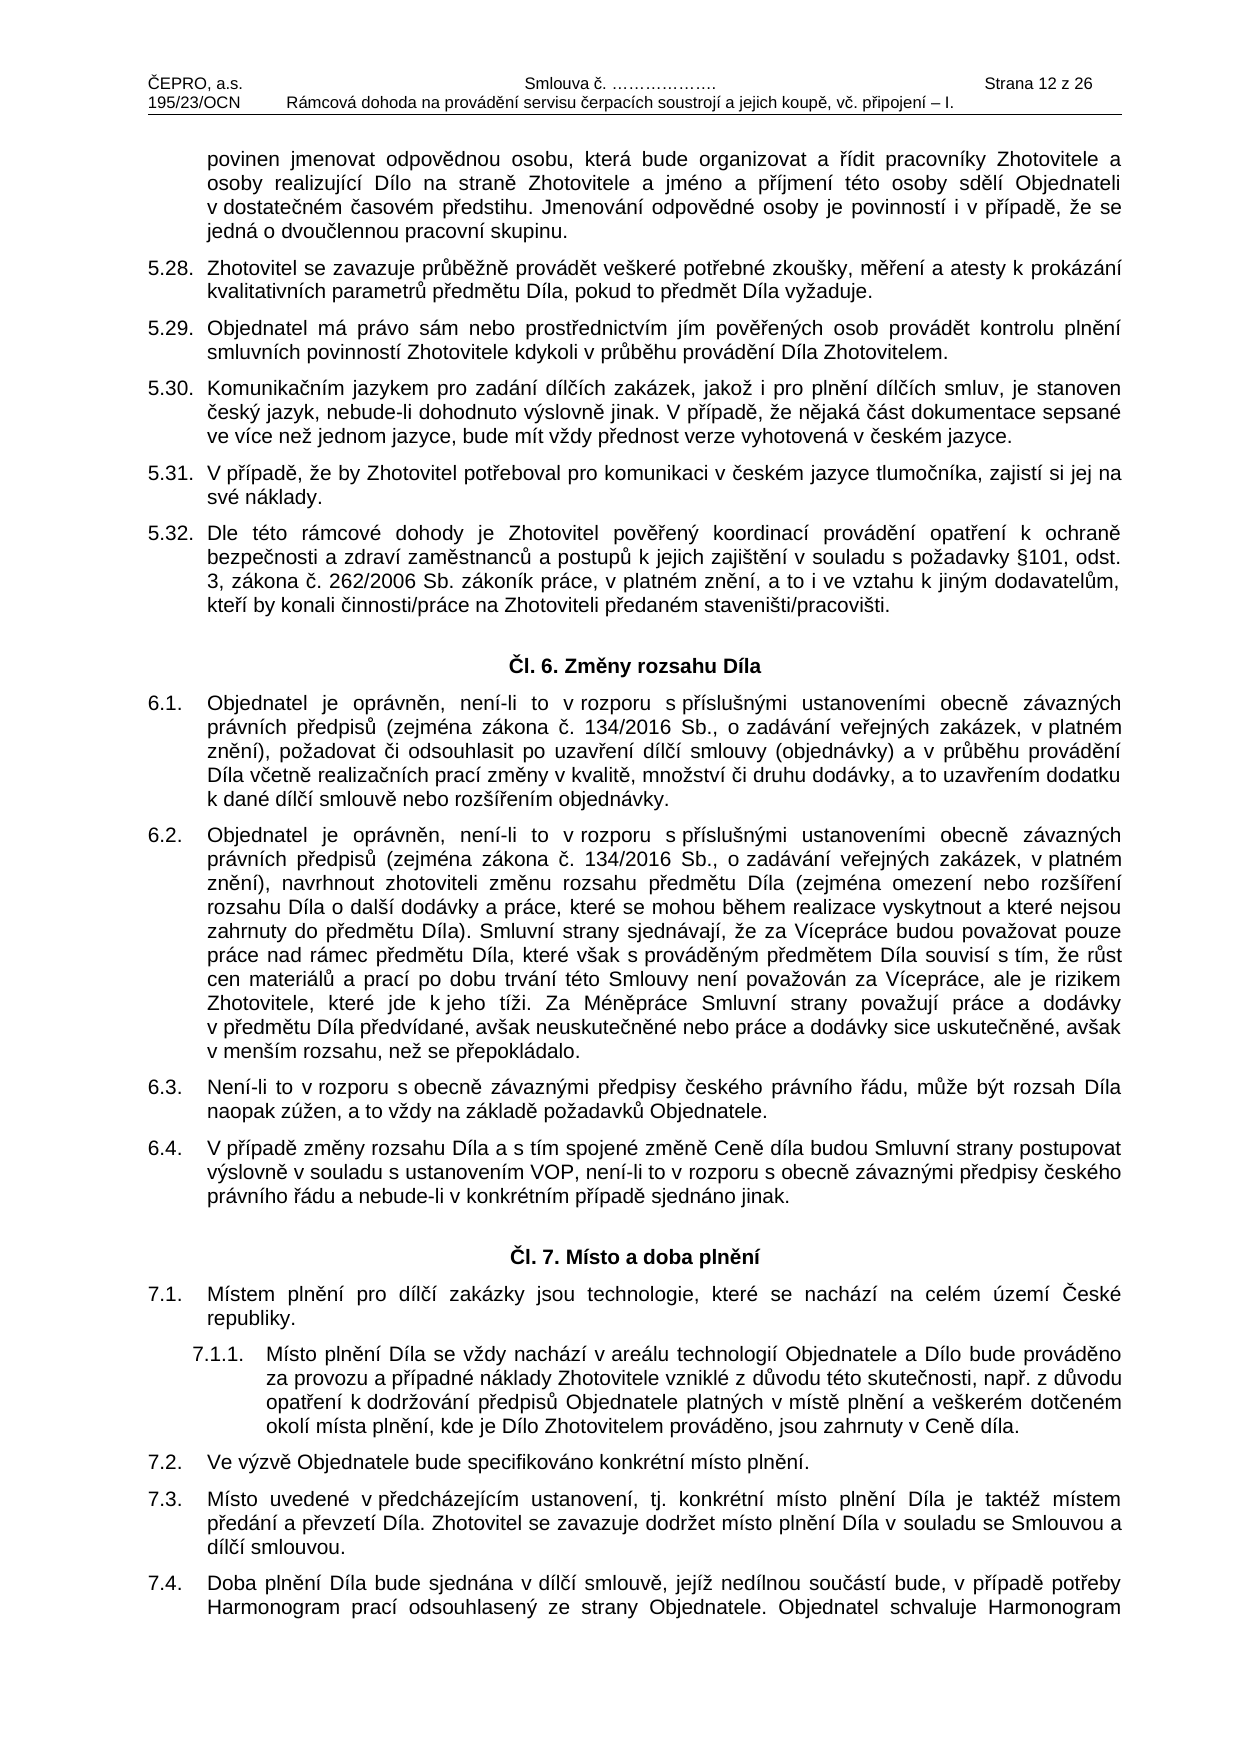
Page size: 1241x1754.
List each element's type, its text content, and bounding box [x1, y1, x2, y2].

text Místo uvedené v předcházejícím ustanovení, tj. konkrétní místo plnění Díla je taktéž místem předání a převzetí Díla. Zhotovitel se zavazuje dodržet místo plnění Díla v souladu se Smlouvou a dílčí smlouvou. [148, 1487, 1122, 1558]
text Komunikačním jazykem pro zadání dílčích zakázek, jakož i pro plnění dílčích smluv, je stanoven český jazyk, nebude-li dohodnuto výslovně jinak. V případě, že nějaká část dokumentace sepsané ve více než jednom jazyce, bude mít vždy přednost verze vyhotovená v českém jazyce. [148, 376, 1122, 448]
text Změny rozsahu Díla [148, 654, 1122, 678]
text Místem plnění pro dílčí zakázky jsou technologie, které se nachází na celém území České republiky. [148, 1281, 1122, 1329]
text Objednatel má právo sám nebo prostřednictvím jím pověřených osob provádět kontrolu plnění smluvních povinností Zhotovitele kdykoli v průběhu provádění Díla Zhotovitelem. [148, 316, 1122, 364]
text Místo a doba plnění [148, 1245, 1122, 1269]
text Objednatel je oprávněn, není-li to v rozporu s příslušnými ustanoveními obecně závazných právních předpisů (zejména zákona č. 134/2016 Sb., o zadávání veřejných zakázek, v platném znění), požadovat či odsouhlasit po uzavření dílčí smlouvy (objednávky) a v průběhu provádění Díla včetně realizačních prací změny v kvalitě, množství či druhu dodávky, a to uzavřením dodatku k dané dílčí smlouvě nebo rozšířením objednávky. [148, 691, 1122, 811]
text V případě změny rozsahu Díla a s tím spojené změně Ceně díla budou Smluvní strany postupovat výslovně v souladu s ustanovením VOP, není-li to v rozporu s obecně závaznými předpisy českého právního řádu a nebude-li v konkrétním případě sjednáno jinak. [148, 1136, 1122, 1207]
text Dle této rámcové dohody je Zhotovitel pověřený koordinací provádění opatření k ochraně bezpečnosti a zdraví zaměstnanců a postupů k jejich zajištění v souladu s požadavky §101, odst. 3, zákona č. 262/2006 Sb. zákoník práce, v platném znění, a to i ve vztahu k jiným dodavatelům, kteří by konali činnosti/práce na Zhotoviteli předaném staveništi/pracovišti. [148, 521, 1122, 617]
text Ve výzvě Objednatele bude specifikováno konkrétní místo plnění. [148, 1450, 1122, 1474]
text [148, 1571, 1122, 1619]
text Objednatel je oprávněn, není-li to v rozporu s příslušnými ustanoveními obecně závazných právních předpisů (zejména zákona č. 134/2016 Sb., o zadávání veřejných zakázek, v platném znění), navrhnout zhotoviteli změnu rozsahu předmětu Díla (zejména omezení nebo rozšíření rozsahu Díla o další dodávky a práce, které se mohou během realizace vyskytnout a které nejsou zahrnuty do předmětu Díla). Smluvní strany sjednávají, že za Vícepráce budou považovat pouze práce nad rámec předmětu Díla, které však s prováděným předmětem Díla souvisí s tím, že růst cen materiálů a prací po dobu trvání této Smlouvy není považován za Vícepráce, ale je rizikem Zhotovitele, které jde k jeho tíži. Za Méněpráce Smluvní strany považují práce a dodávky v předmětu Díla předvídané, avšak neuskutečněné nebo práce a dodávky sice uskutečněné, avšak v menším rozsahu, než se přepokládalo. [148, 823, 1122, 1063]
text Místo plnění Díla se vždy nachází v areálu technologií Objednatele a Dílo bude prováděno za provozu a případné náklady Zhotovitele vzniklé z důvodu této skutečnosti, např. z důvodu opatření k dodržování předpisů Objednatele platných v místě plnění a veškerém dotčeném okolí místa plnění, kde je Dílo Zhotovitelem prováděno, jsou zahrnuty v Ceně díla. [192, 1342, 1122, 1438]
text Zhotovitel se zavazuje průběžně provádět veškeré potřebné zkoušky, měření a atesty k prokázání kvalitativních parametrů předmětu Díla, pokud to předmět Díla vyžaduje. [148, 255, 1122, 303]
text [148, 147, 1122, 243]
text V případě, že by Zhotovitel potřeboval pro komunikaci v českém jazyce tlumočníka, zajistí si jej na své náklady. [148, 461, 1122, 508]
text Není-li to v rozporu s obecně závaznými předpisy českého právního řádu, může být rozsah Díla naopak zúžen, a to vždy na základě požadavků Objednatele. [148, 1075, 1122, 1123]
